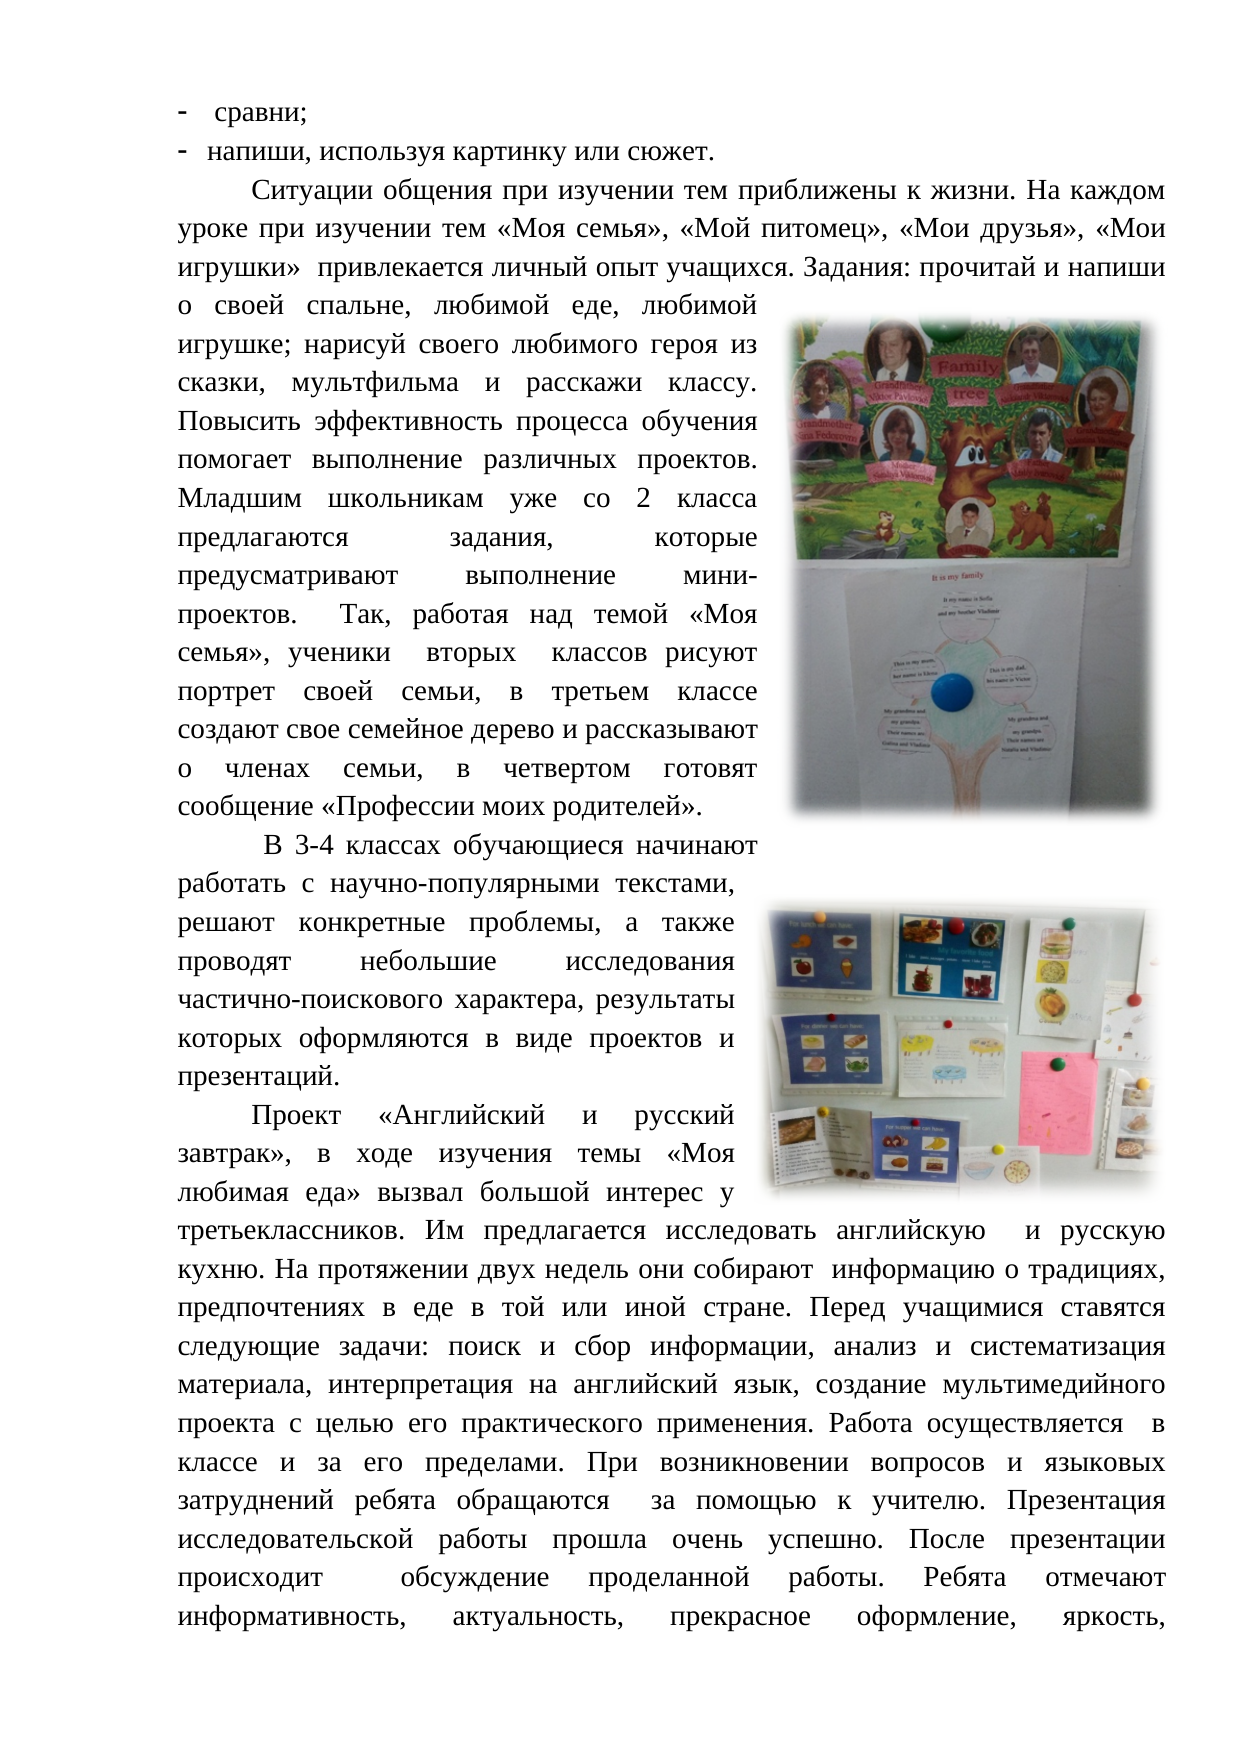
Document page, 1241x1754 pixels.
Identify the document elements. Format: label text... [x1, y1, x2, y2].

text В 3-4 классах обучающиеся начинают работать с научно-популярными текстами, решают конкретные проблемы, а также проводят небольшие исследования частично-поискового характера, результаты которых оформляются в виде проектов и презентаций. [177, 827, 1167, 1092]
picture [784, 924, 1138, 1176]
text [177, 1097, 1167, 1631]
list напиши, используя картинку или сюжет. [177, 133, 1167, 167]
picture [776, 307, 1168, 830]
list сравни; [177, 94, 1167, 128]
